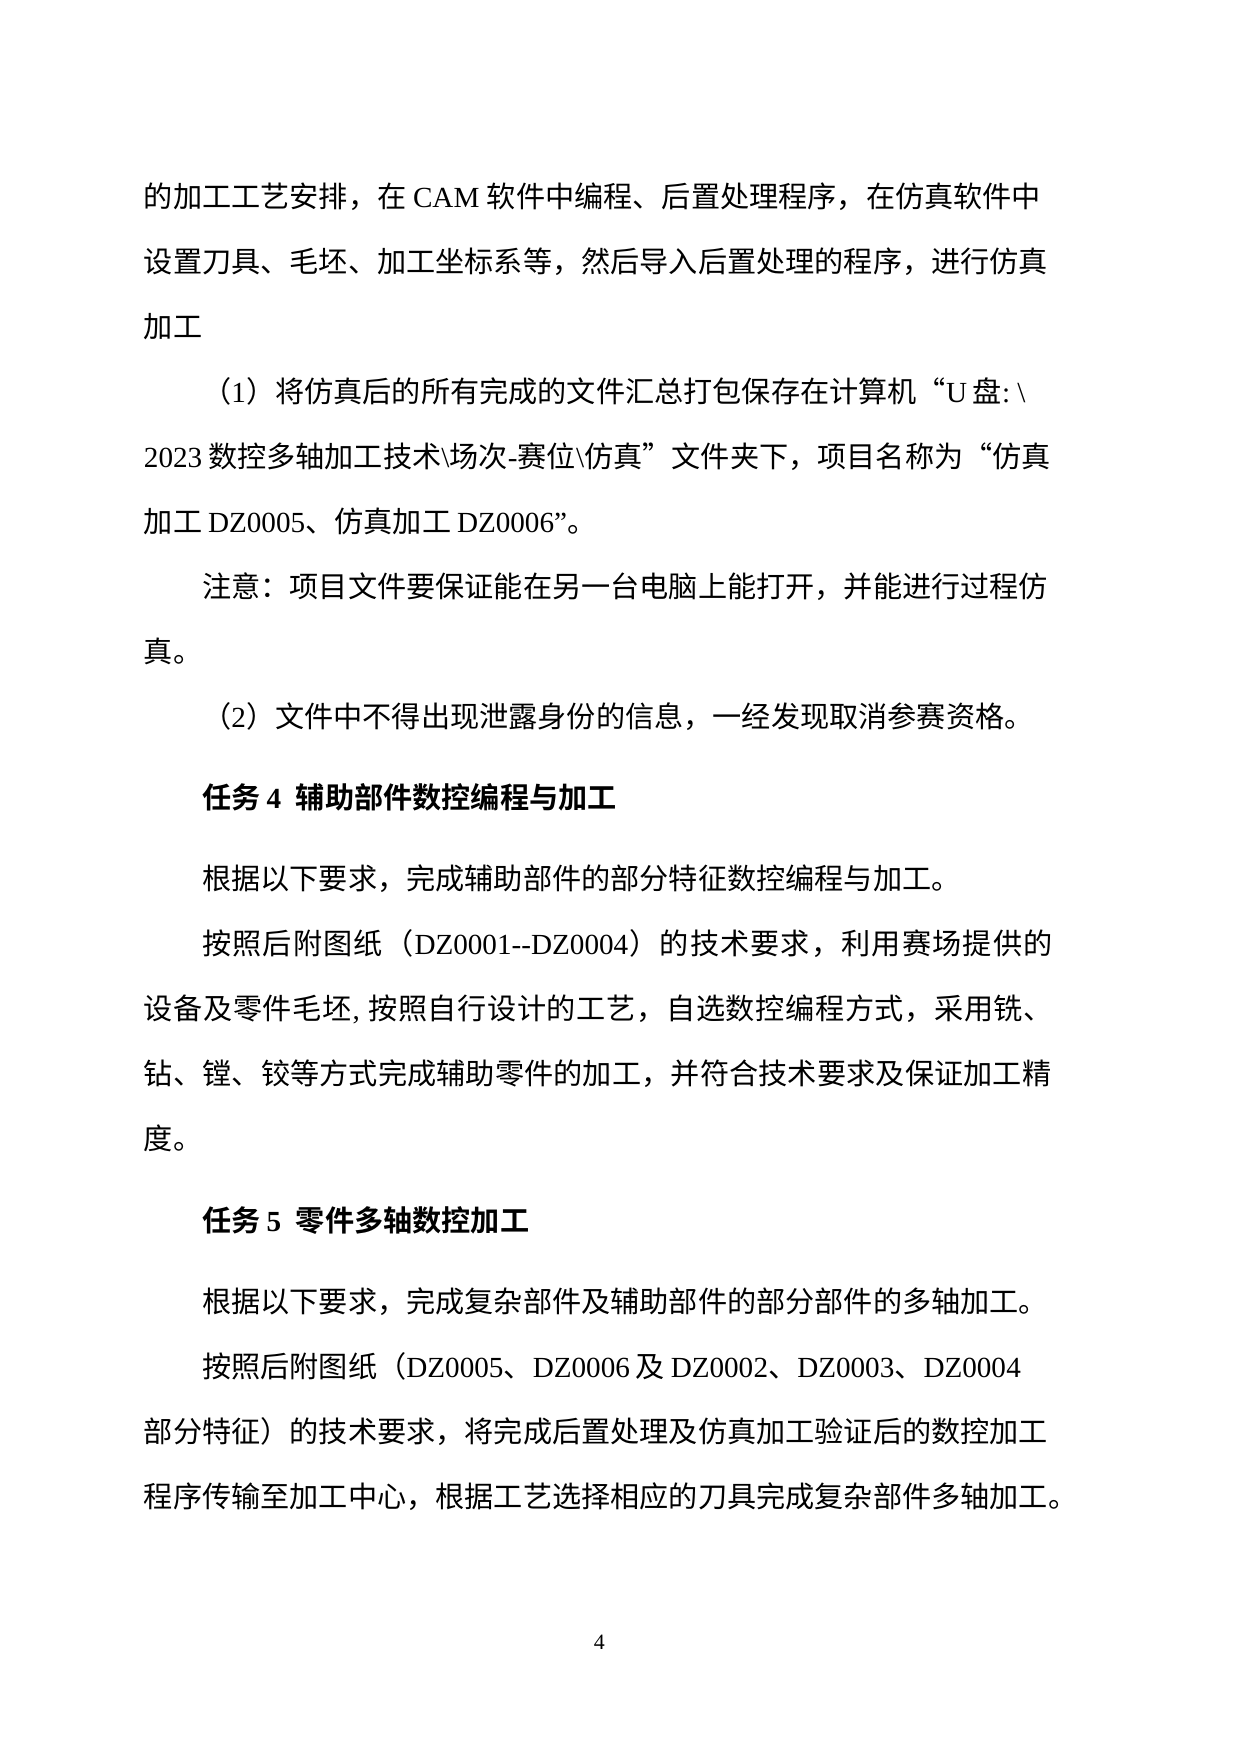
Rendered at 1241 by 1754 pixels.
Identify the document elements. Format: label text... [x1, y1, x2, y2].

text 任务4 辅助部件数控编程与加工 [144, 763, 1053, 828]
text （1）将仿真后的所有完成的文件汇总打包保存在计算机“U盘: \2023数控多轴加工技术\场次-赛位\仿真”文件夹下，项目名称为“仿真加工DZ0005、仿真加工DZ0006”。 [144, 357, 1053, 552]
text 任务5 零件多轴数控加工 [144, 1186, 1053, 1251]
text 按照后附图纸（DZ0005、DZ0006及DZ0002、DZ0003、DZ0004部分特征）的技术要求，将完成后置处理及仿真加工验证后的数控加工程序传输至加工中心，根据工艺选择相应的刀具完成复杂部件多轴加工。 [144, 1332, 1053, 1527]
text 按照后附图纸（DZ0001--DZ0004）的技术要求，利用赛场提供的设备及零件毛坯, 按照自行设计的工艺，自选数控编程方式，采用铣、钻、镗、铰等方式完成辅助零件的加工，并符合技术要求及保证加工精度。 [144, 909, 1053, 1169]
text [144, 162, 1053, 357]
text （2）文件中不得出现泄露身份的信息，一经发现取消参赛资格。 [144, 682, 1053, 747]
text 注意：项目文件要保证能在另一台电脑上能打开，并能进行过程仿真。 [144, 552, 1053, 682]
text 根据以下要求，完成复杂部件及辅助部件的部分部件的多轴加工。 [144, 1267, 1053, 1332]
text 根据以下要求，完成辅助部件的部分特征数控编程与加工。 [144, 844, 1053, 909]
